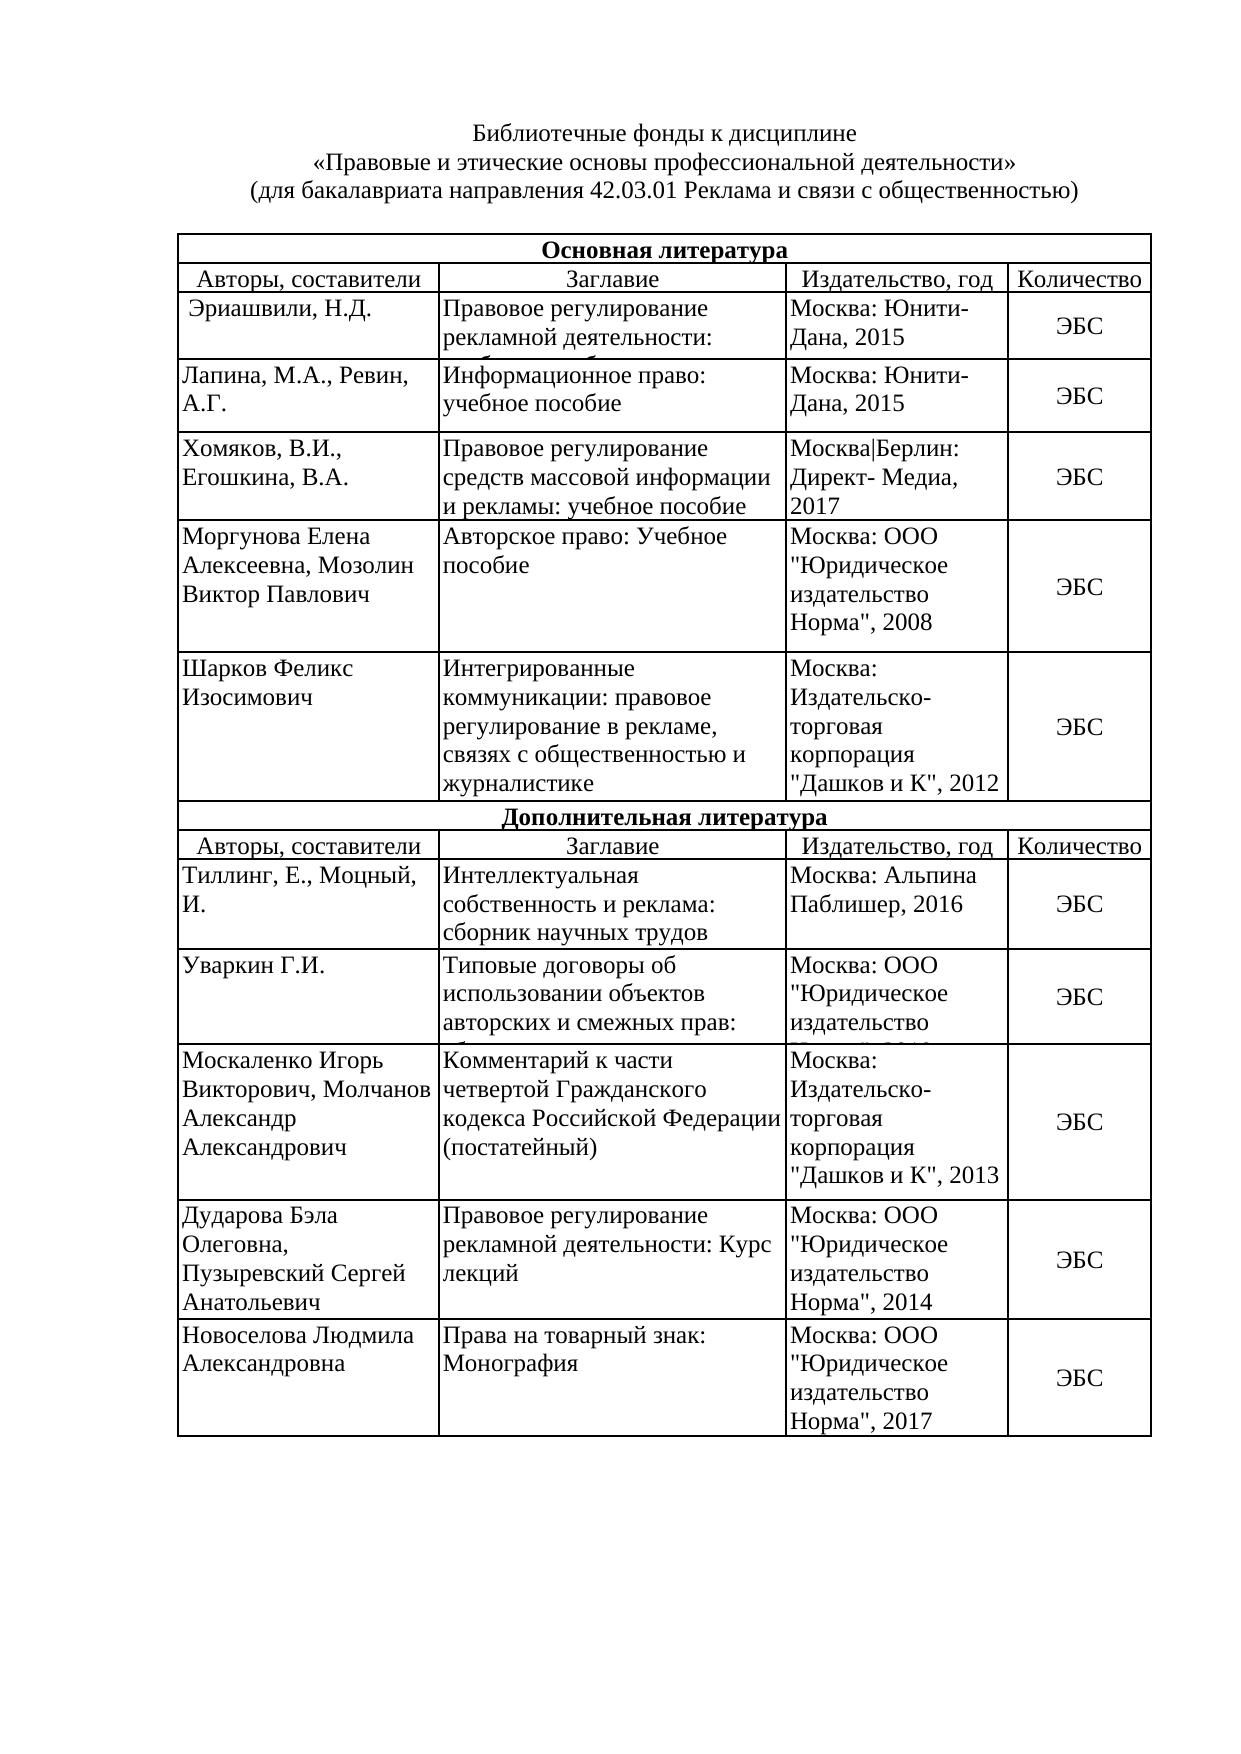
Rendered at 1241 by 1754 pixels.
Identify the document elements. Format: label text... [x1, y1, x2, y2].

table_cell Комментарий к части четвертой Гражданского кодекса Российской Федерации (постатейный) [440, 1045, 785, 1198]
table_cell Интегрированные коммуникации: правовое регулирование в рекламе, связях с общественностью и журналистике [440, 653, 785, 800]
table_cell Правовое регулирование средств массовой информации и рекламы: учебное пособие [440, 433, 785, 519]
table_cell Уваркин Г.И. [179, 950, 438, 1043]
table_cell Москва: ООО "Юридическое издательство Норма", 2017 [787, 1320, 1007, 1435]
table_cell Шарков Феликс Изосимович [179, 653, 438, 800]
table_cell Эриашвили, Н.Д. [179, 293, 438, 358]
table_cell Заглавие [440, 264, 785, 291]
table_cell Типовые договоры об использовании объектов авторских и смежных прав: сборник [440, 950, 785, 1043]
table_cell Тиллинг, Е., Моцный, И. [179, 860, 438, 948]
table_cell Издательство, год [787, 264, 1007, 291]
table_cell Хомяков, В.И., Егошкина, В.А. [179, 433, 438, 519]
text «Правовые и этические основы профессиональной деятельности» [177, 147, 1152, 176]
table_cell Интеллектуальная собственность и реклама: сборник научных трудов [440, 860, 785, 948]
table_cell ЭБС [1009, 950, 1150, 1043]
table_cell Правовое регулирование рекламной деятельности: Курс лекций [440, 1201, 785, 1318]
table_cell Москва|Берлин: Директ- Медиа, 2017 [787, 433, 1007, 519]
table_cell Авторы, составители [179, 264, 438, 291]
table_cell Дударова Бэла Олеговна, Пузыревский Сергей Анатольевич [179, 1201, 438, 1318]
table_cell Москва: Юнити-Дана, 2015 [787, 293, 1007, 358]
table_cell Издательство, год [787, 831, 1007, 858]
text (для бакалавриата направления 42.03.01 Реклама и связи с общественностью) [177, 176, 1152, 204]
table_header Основная литература [179, 235, 1150, 262]
table_cell Новоселова Людмила Александровна [179, 1320, 438, 1435]
table_cell Количество [1009, 264, 1150, 291]
table_cell Москва: Издательско- торговая корпорация "Дашков и К", 2012 [787, 653, 1007, 800]
table_cell Москва: Альпина Паблишер, 2016 [787, 860, 1007, 948]
table_cell Авторы, составители [179, 831, 438, 858]
table_cell Моргунова Елена Алексеевна, Мозолин Виктор Павлович [179, 521, 438, 651]
text Библиотечные фонды к дисциплине [177, 118, 1152, 147]
table_cell Заглавие [440, 831, 785, 858]
table_cell Москва: ООО "Юридическое издательство Норма", 2010 [787, 950, 1007, 1043]
table_cell Москаленко Игорь Викторович, Молчанов Александр Александрович [179, 1045, 438, 1198]
table_cell Количество [1009, 831, 1150, 858]
table_cell ЭБС [1009, 293, 1150, 358]
table_cell Москва: Издательско- торговая корпорация "Дашков и К", 2013 [787, 1045, 1007, 1198]
table_cell ЭБС [1009, 653, 1150, 800]
table_cell ЭБС [1009, 360, 1150, 431]
table_cell ЭБС [1009, 1201, 1150, 1318]
table_cell Права на товарный знак: Монография [440, 1320, 785, 1435]
table_cell Дополнительная литература [179, 802, 1150, 829]
table_cell ЭБС [1009, 860, 1150, 948]
table_cell Правовое регулирование рекламной деятельности: учебное пособие [440, 293, 785, 358]
table_cell Информационное право: учебное пособие [440, 360, 785, 431]
table_cell ЭБС [1009, 1320, 1150, 1435]
table_cell Москва: ООО "Юридическое издательство Норма", 2008 [787, 521, 1007, 651]
table_cell Лапина, М.А., Ревин, А.Г. [179, 360, 438, 431]
table_cell ЭБС [1009, 433, 1150, 519]
table_cell Москва: Юнити-Дана, 2015 [787, 360, 1007, 431]
table_cell ЭБС [1009, 521, 1150, 651]
table_cell Москва: ООО "Юридическое издательство Норма", 2014 [787, 1201, 1007, 1318]
table_cell Авторское право: Учебное пособие [440, 521, 785, 651]
table_cell ЭБС [1009, 1045, 1150, 1198]
